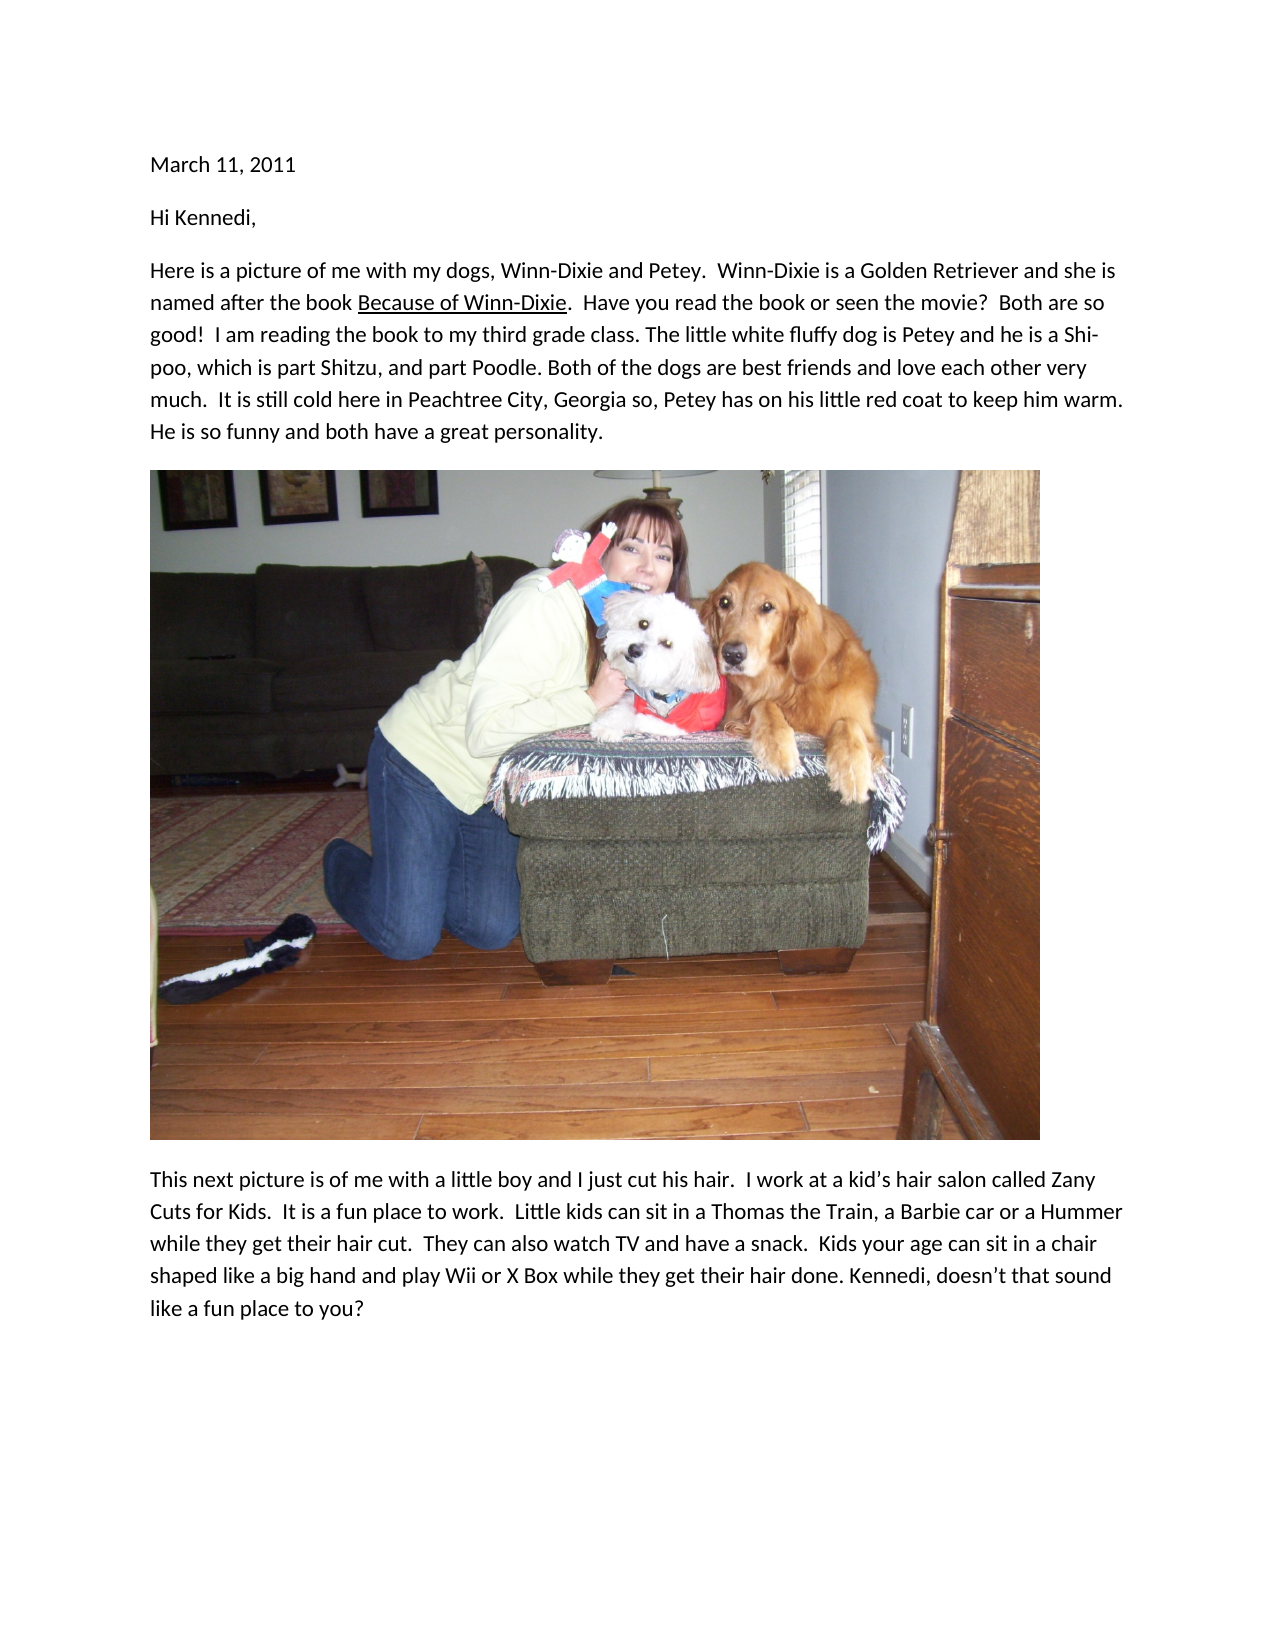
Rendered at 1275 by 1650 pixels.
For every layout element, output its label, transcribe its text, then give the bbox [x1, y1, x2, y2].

picture [150, 470, 1040, 1140]
text This next picture is of me with a little boy and I just cut his hair. I work at a kid’s hair salon called Zany Cuts for Kids. It is a fun place to work. Little kids can sit in a Thomas the Train, a Barbie car or a Hummer while they get their hair cut. They can also watch TV and have a snack. Kids your age can sit in a chair shaped like a big hand and play Wii or X Box while they get their hair done. Kennedi, doesn’t that sound like a fun place to you? [150, 1165, 1125, 1322]
text Hi Kennedi, [150, 203, 1125, 231]
text Here is a picture of me with my dogs, Winn-Dixie and Petey. Winn-Dixie is a Golden Retriever and she is named after the book Because of Winn-Dixie. Have you read the book or seen the movie? Both are so good! I am reading the book to my third grade class. The little white fluffy dog is Petey and he is a Shi-poo, which is part Shitzu, and part Poodle. Both of the dogs are best friends and love each other very much. It is still cold here in Peachtree City, Georgia so, Petey has on his little red coat to keep him warm. He is so funny and both have a great personality. [150, 256, 1125, 445]
text March 11, 2011 [150, 150, 1125, 178]
